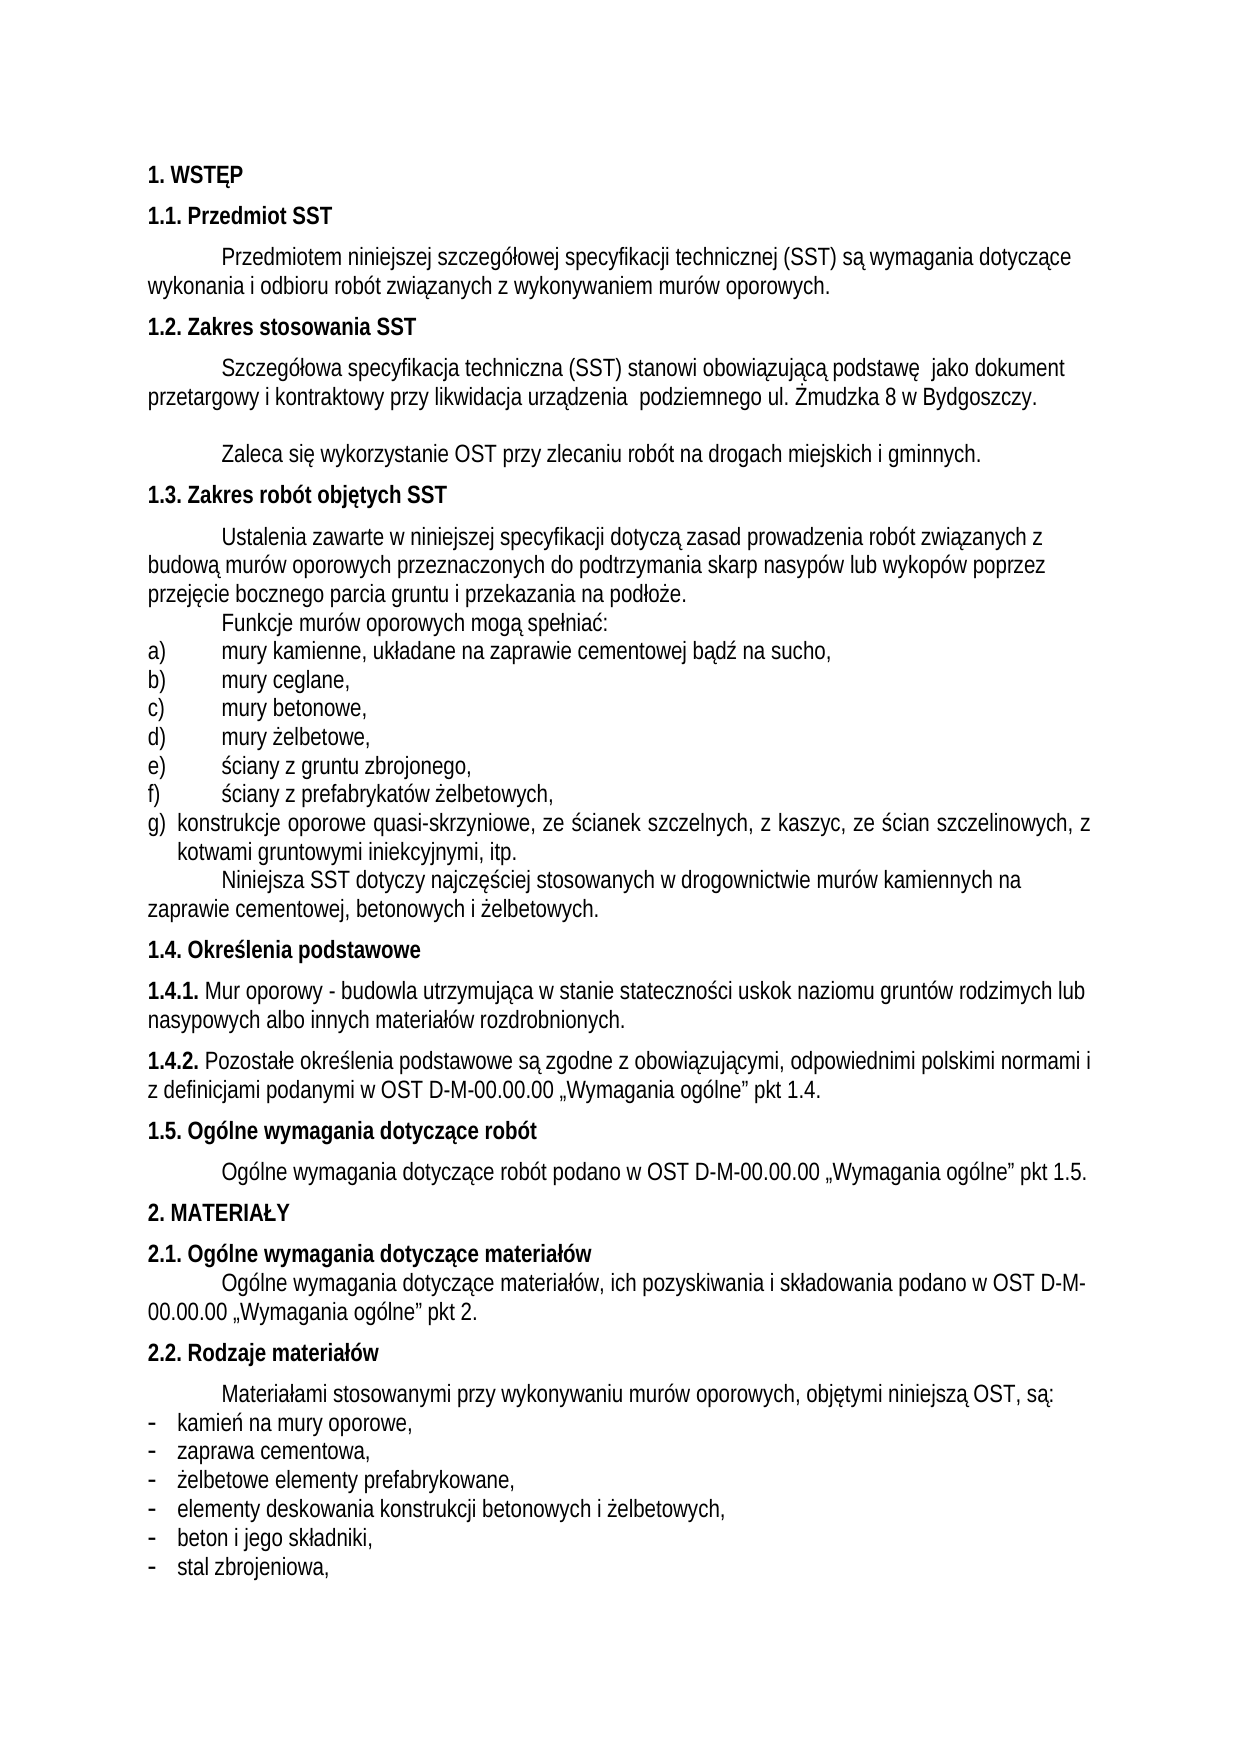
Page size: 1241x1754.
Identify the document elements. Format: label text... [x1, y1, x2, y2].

subtitle 1. WSTĘP [148, 160, 1093, 189]
list elementy deskowania konstrukcji betonowych i żelbetowych, [148, 1494, 1093, 1523]
text Ustalenia zawarte w niniejszej specyfikacji dotyczą zasad prowadzenia robót związanych z budową murów oporowych przeznaczonych do podtrzymania skarp nasypów lub wykopów poprzez przejęcie bocznego parcia gruntu i przekazania na podłoże. [148, 522, 1093, 607]
list mury żelbetowe, [148, 722, 1093, 751]
text Szczegółowa specyfikacja techniczna (SST) stanowi obowiązującą podstawę jako dokument przetargowy i kontraktowy przy likwidacja urządzenia podziemnego ul. Żmudzka 8 w Bydgoszczy. [148, 353, 1093, 411]
list mury ceglane, [148, 665, 1093, 693]
subtitle 1.1. Przedmiot SST [148, 201, 1093, 230]
list żelbetowe elementy prefabrykowane, [148, 1465, 1093, 1494]
subtitle 2.2. Rodzaje materiałów [148, 1338, 1093, 1366]
list mury kamienne, układane na zaprawie cementowej bądź na sucho, [148, 636, 1093, 665]
text Przedmiotem niniejszej szczegółowej specyfikacji technicznej (SST) są wymagania dotyczące wykonania i odbioru robót związanych z wykonywaniem murów oporowych. [148, 242, 1093, 300]
subtitle 1.4. Określenia podstawowe [148, 935, 1093, 964]
list ściany z prefabrykatów żelbetowych, [148, 779, 1093, 808]
text Materiałami stosowanymi przy wykonywaniu murów oporowych, objętymi niniejszą OST, są: [148, 1379, 1093, 1407]
subtitle 1.2. Zakres stosowania SST [148, 312, 1093, 341]
subtitle 2. MATERIAŁY [148, 1198, 1093, 1227]
list zaprawa cementowa, [148, 1436, 1093, 1465]
subtitle 2.1. Ogólne wymagania dotyczące materiałów [148, 1239, 1093, 1268]
list beton i jego składniki, [148, 1523, 1093, 1552]
subtitle 1.5. Ogólne wymagania dotyczące robót [148, 1116, 1093, 1144]
text 1.4.1. Mur oporowy - budowla utrzymująca w stanie stateczności uskok naziomu gruntów rodzimych lub nasypowych albo innych materiałów rozdrobnionych. [148, 976, 1093, 1033]
text Ogólne wymagania dotyczące materiałów, ich pozyskiwania i składowania podano w OST D-M-00.00.00 „Wymagania ogólne” pkt 2. [148, 1268, 1093, 1325]
list ściany z gruntu zbrojonego, [148, 751, 1093, 779]
list mury betonowe, [148, 693, 1093, 722]
list konstrukcje oporowe quasi-skrzyniowe, ze ścianek szczelnych, z kaszyc, ze ścian szczelinowych, z kotwami gruntowymi iniekcyjnymi, itp. [148, 808, 1093, 865]
list kamień na mury oporowe, [148, 1407, 1093, 1436]
subtitle 1.3. Zakres robót objętych SST [148, 480, 1093, 509]
text Funkcje murów oporowych mogą spełniać: [148, 607, 1093, 636]
text 1.4.2. Pozostałe określenia podstawowe są zgodne z obowiązującymi, odpowiednimi polskimi normami i z definicjami podanymi w OST D-M-00.00.00 „Wymagania ogólne” pkt 1.4. [148, 1046, 1093, 1103]
text Niniejsza SST dotyczy najczęściej stosowanych w drogownictwie murów kamiennych na zaprawie cementowej, betonowych i żelbetowych. [148, 865, 1093, 923]
text Ogólne wymagania dotyczące robót podano w OST D-M-00.00.00 „Wymagania ogólne” pkt 1.5. [148, 1157, 1093, 1186]
list stal zbrojeniowa, [148, 1552, 1093, 1581]
text Zaleca się wykorzystanie OST przy zlecaniu robót na drogach miejskich i gminnych. [148, 439, 1093, 468]
